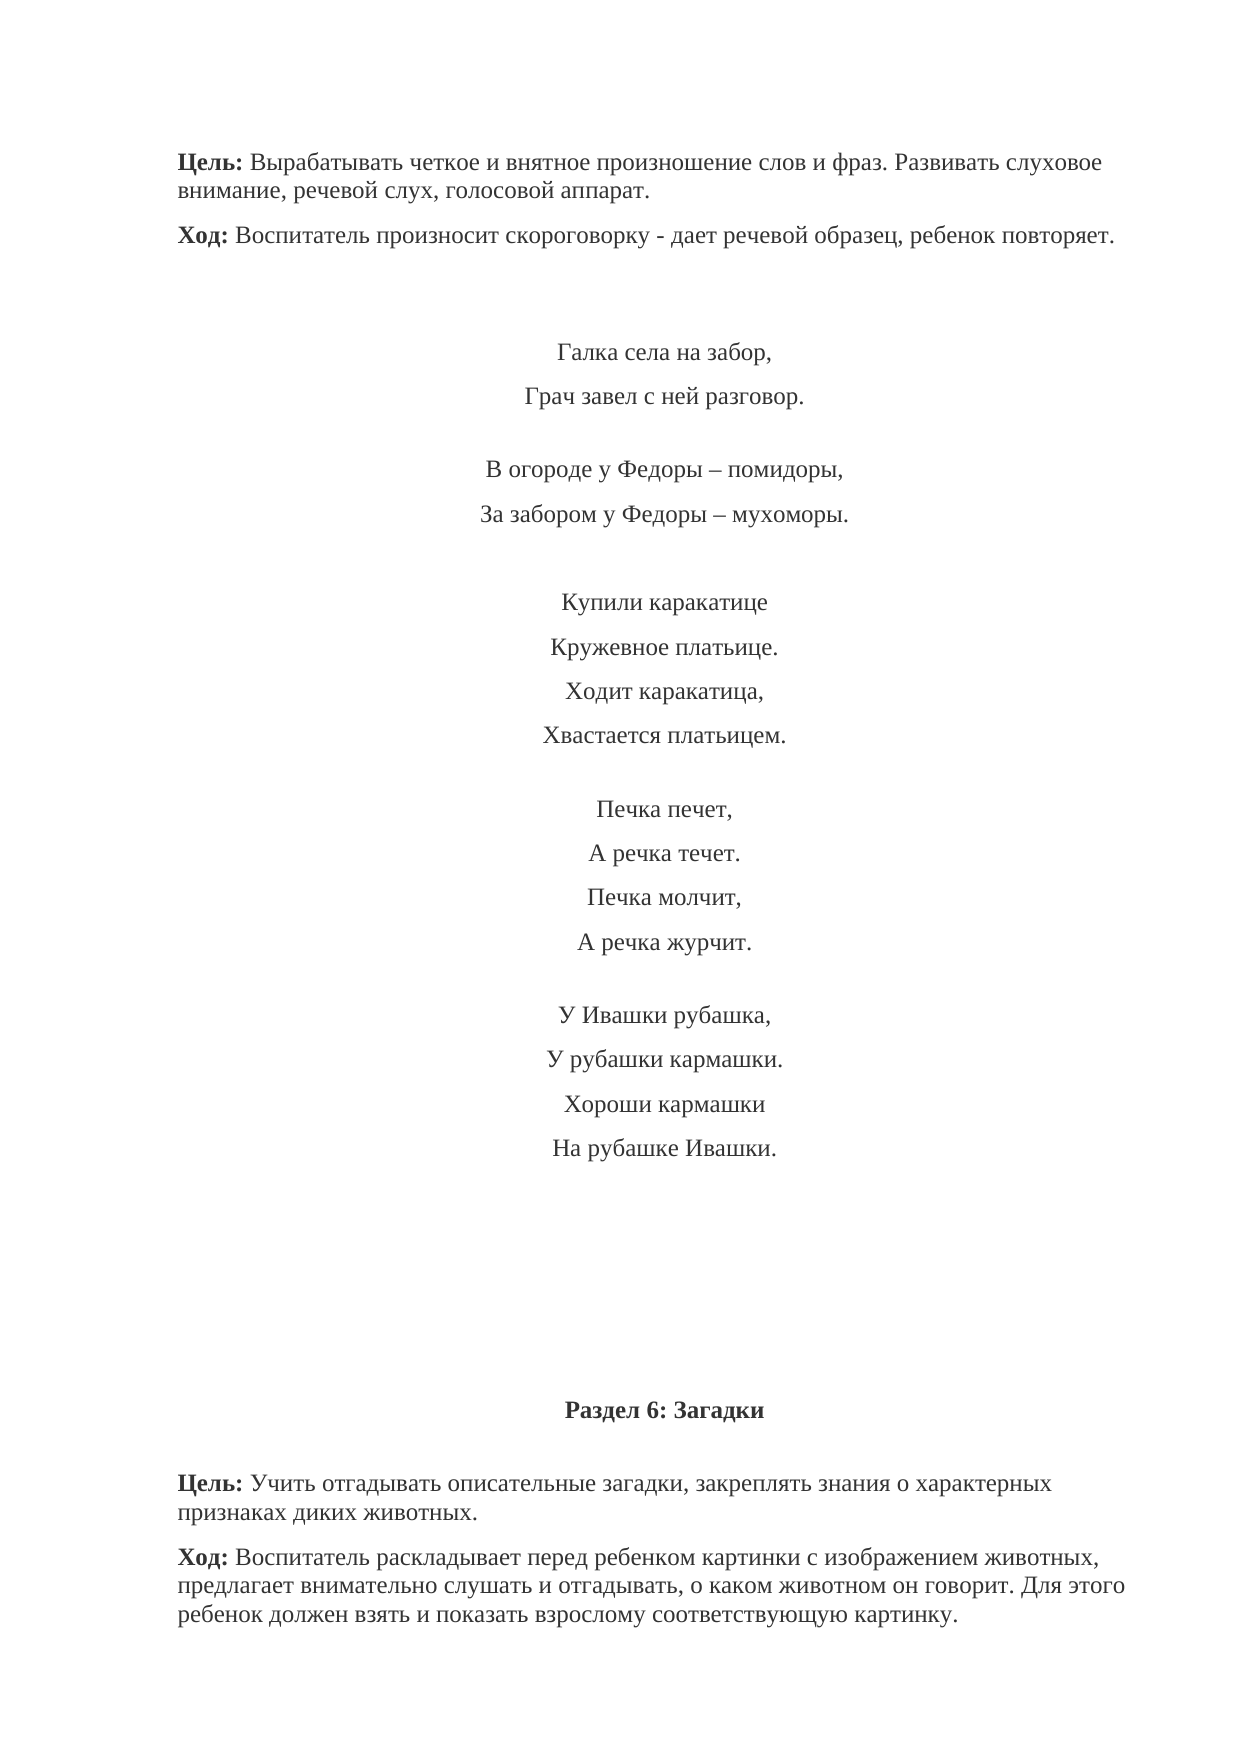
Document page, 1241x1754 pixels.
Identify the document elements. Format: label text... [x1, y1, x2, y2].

text Цель: Учить отгадывать описательные загадки, закреплять знания о характерных признаках диких животных. [177, 1440, 1152, 1526]
text Купили каракатице [177, 587, 1152, 616]
text Хороши кармашки [177, 1089, 1152, 1117]
text Печка молчит, [177, 882, 1152, 911]
text Хвастается платьицем. [177, 721, 1152, 749]
text У рубашки кармашки. [177, 1044, 1152, 1073]
text Печка печет, [177, 765, 1152, 822]
text Грач завел с ней разговор. [177, 381, 1152, 410]
text Ход: Воспитатель произносит скороговорку - дает речевой образец, ребенок повторяет. [177, 220, 1152, 249]
text Ходит каракатица, [177, 676, 1152, 705]
text За забором у Федоры – мухоморы. [177, 499, 1152, 527]
text А речка течет. [177, 838, 1152, 867]
text А речка журчит. [177, 927, 1152, 956]
text В огороде у Федоры – помидоры, [177, 426, 1152, 483]
text Кружевное платьице. [177, 632, 1152, 661]
text У Ивашки рубашка, [177, 971, 1152, 1029]
text Ход: Воспитатель раскладывает перед ребенком картинки с изображением животных, предлагает внимательно слушать и отгадывать, о каком животном он говорит. Для этого ребенок должен взять и показать взрослому соответствующую картинку. [177, 1542, 1152, 1628]
text Раздел 6: Загадки [177, 1395, 1152, 1424]
text Цель: Вырабатывать четкое и внятное произношение слов и фраз. Развивать слуховое внимание, речевой слух, голосовой аппарат. [177, 118, 1152, 204]
text Галка села на забор, [177, 337, 1152, 366]
text На рубашке Ивашки. [177, 1133, 1152, 1162]
